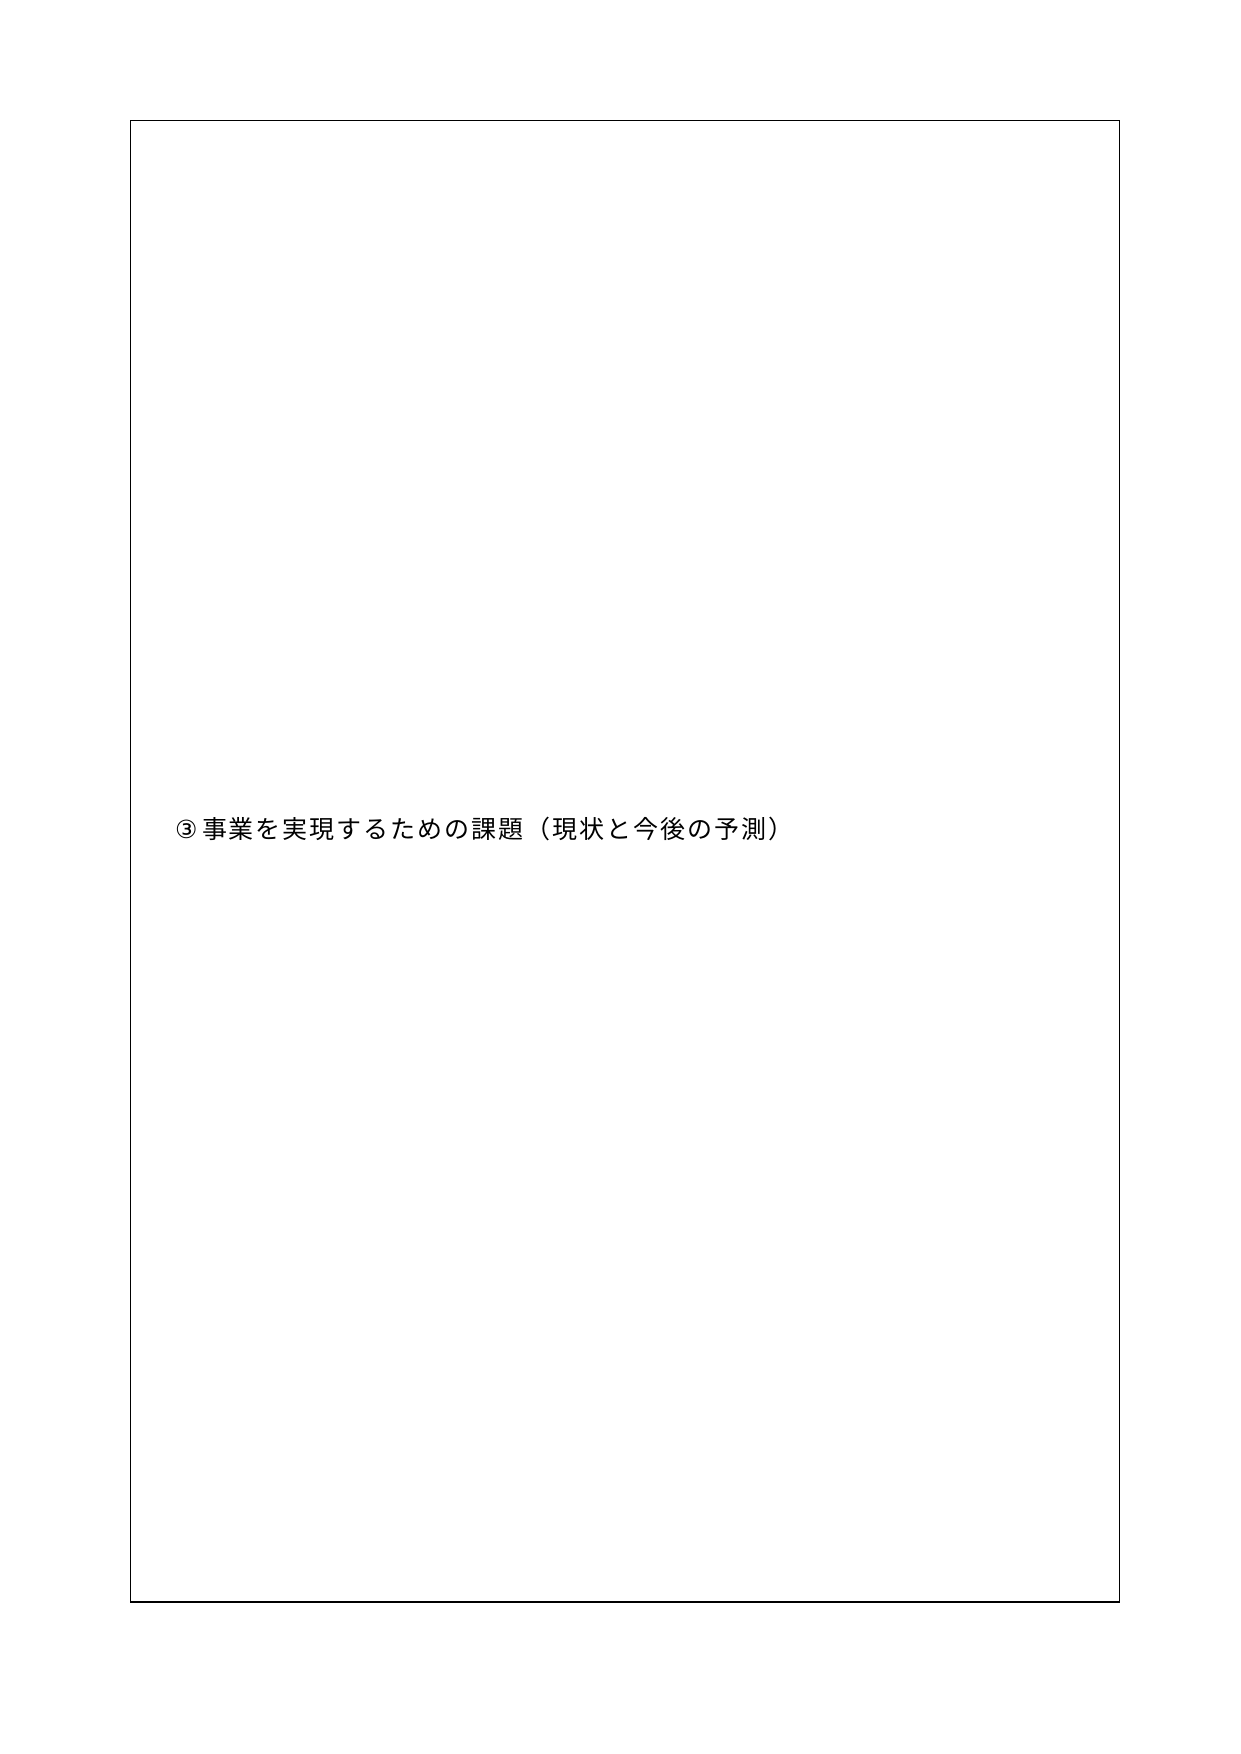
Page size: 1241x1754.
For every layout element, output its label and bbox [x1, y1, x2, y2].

table_cell [131, 121, 1119, 1601]
